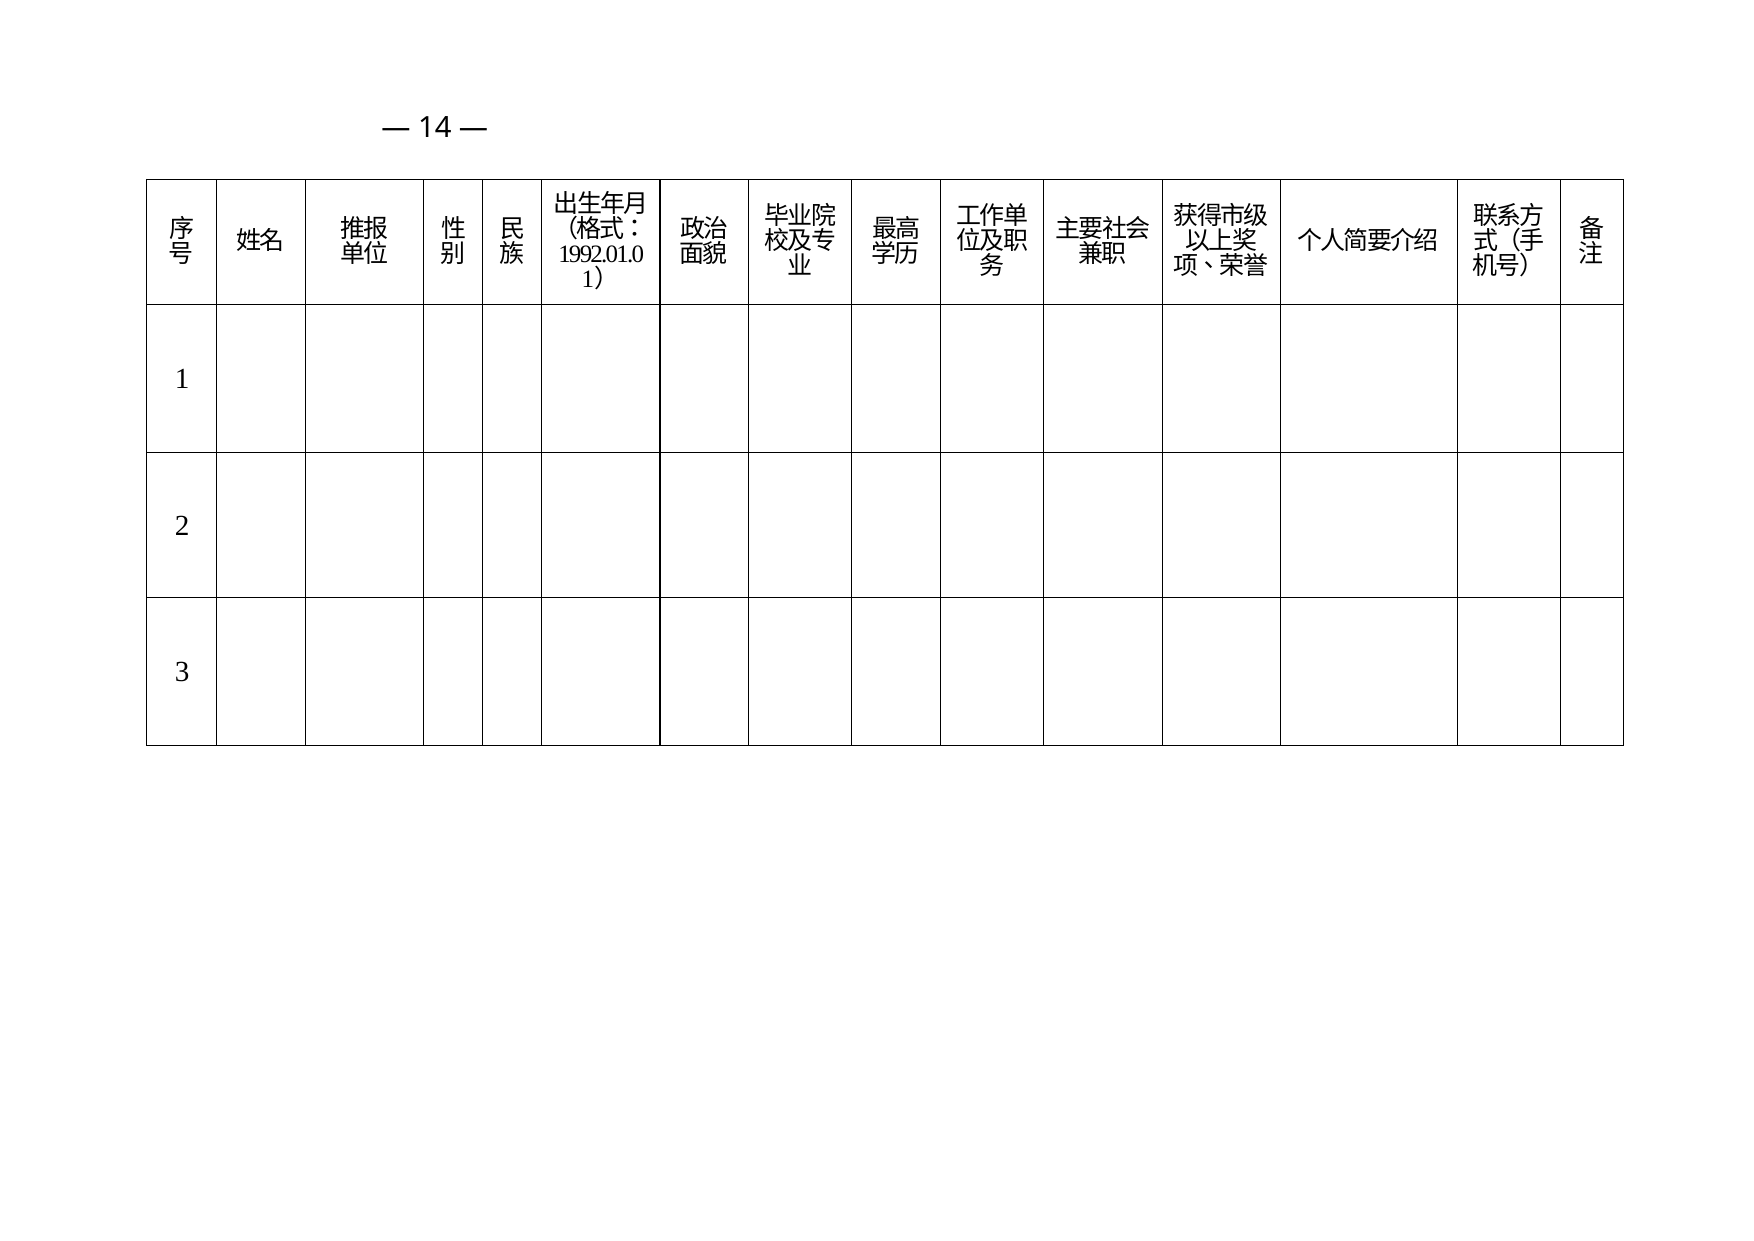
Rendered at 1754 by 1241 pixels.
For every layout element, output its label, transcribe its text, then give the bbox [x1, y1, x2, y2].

table_header 毕业院校及专业 [749, 180, 851, 304]
table_cell [852, 598, 940, 744]
table_cell [424, 453, 482, 597]
table_header 个人简要介绍 [1281, 180, 1457, 304]
table_cell 2 [147, 453, 216, 597]
table_cell [306, 305, 423, 452]
table_cell [306, 453, 423, 597]
table_header 联系方式（手机号） [1458, 180, 1560, 304]
table_cell [217, 305, 305, 452]
table_cell [661, 598, 748, 744]
table_header 最高学历 [852, 180, 940, 304]
table_cell [542, 453, 659, 597]
table_cell [1281, 453, 1457, 597]
table_cell [941, 305, 1043, 452]
table_cell [217, 598, 305, 744]
table_cell 1 [147, 305, 216, 452]
table_cell [661, 453, 748, 597]
table_cell [1044, 598, 1162, 744]
table_cell [1458, 453, 1560, 597]
table_cell [424, 305, 482, 452]
table_cell [1163, 453, 1280, 597]
table_cell [483, 598, 541, 744]
table_cell [483, 305, 541, 452]
table_cell [661, 305, 748, 452]
table_cell [1458, 305, 1560, 452]
table_header 性别 [424, 180, 482, 304]
table_cell [1458, 598, 1560, 744]
table_cell [1561, 453, 1623, 597]
table_cell [542, 305, 659, 452]
table_cell [941, 453, 1043, 597]
table_cell [1561, 305, 1623, 452]
table_header 序号 [147, 180, 216, 304]
table_header 政治面貌 [661, 180, 748, 304]
table_header 主要社会兼职 [1044, 180, 1162, 304]
table_header 姓名 [217, 180, 305, 304]
table_cell [217, 453, 305, 597]
table_cell [1163, 598, 1280, 744]
table_cell [483, 453, 541, 597]
table_header 民族 [483, 180, 541, 304]
table_header 工作单位及职务 [941, 180, 1043, 304]
table_cell [1044, 453, 1162, 597]
table_cell [749, 305, 851, 452]
table_cell [424, 598, 482, 744]
table_cell [1561, 598, 1623, 744]
table_cell [542, 598, 659, 744]
table_header 备注 [1561, 180, 1623, 304]
table_header 出生年月 （格式：1992.01.01） [542, 180, 659, 304]
table_cell [1281, 598, 1457, 744]
table_cell [1163, 305, 1280, 452]
table_header 获得市级以上奖项、荣誉 [1163, 180, 1280, 304]
table_header 推报 单位 [306, 180, 423, 304]
table_cell [1044, 305, 1162, 452]
table_cell [852, 305, 940, 452]
table_cell [852, 453, 940, 597]
table_cell [306, 598, 423, 744]
table_cell 3 [147, 598, 216, 744]
table_cell [1281, 305, 1457, 452]
table_cell [941, 598, 1043, 744]
table_cell [749, 453, 851, 597]
table_cell [749, 598, 851, 744]
